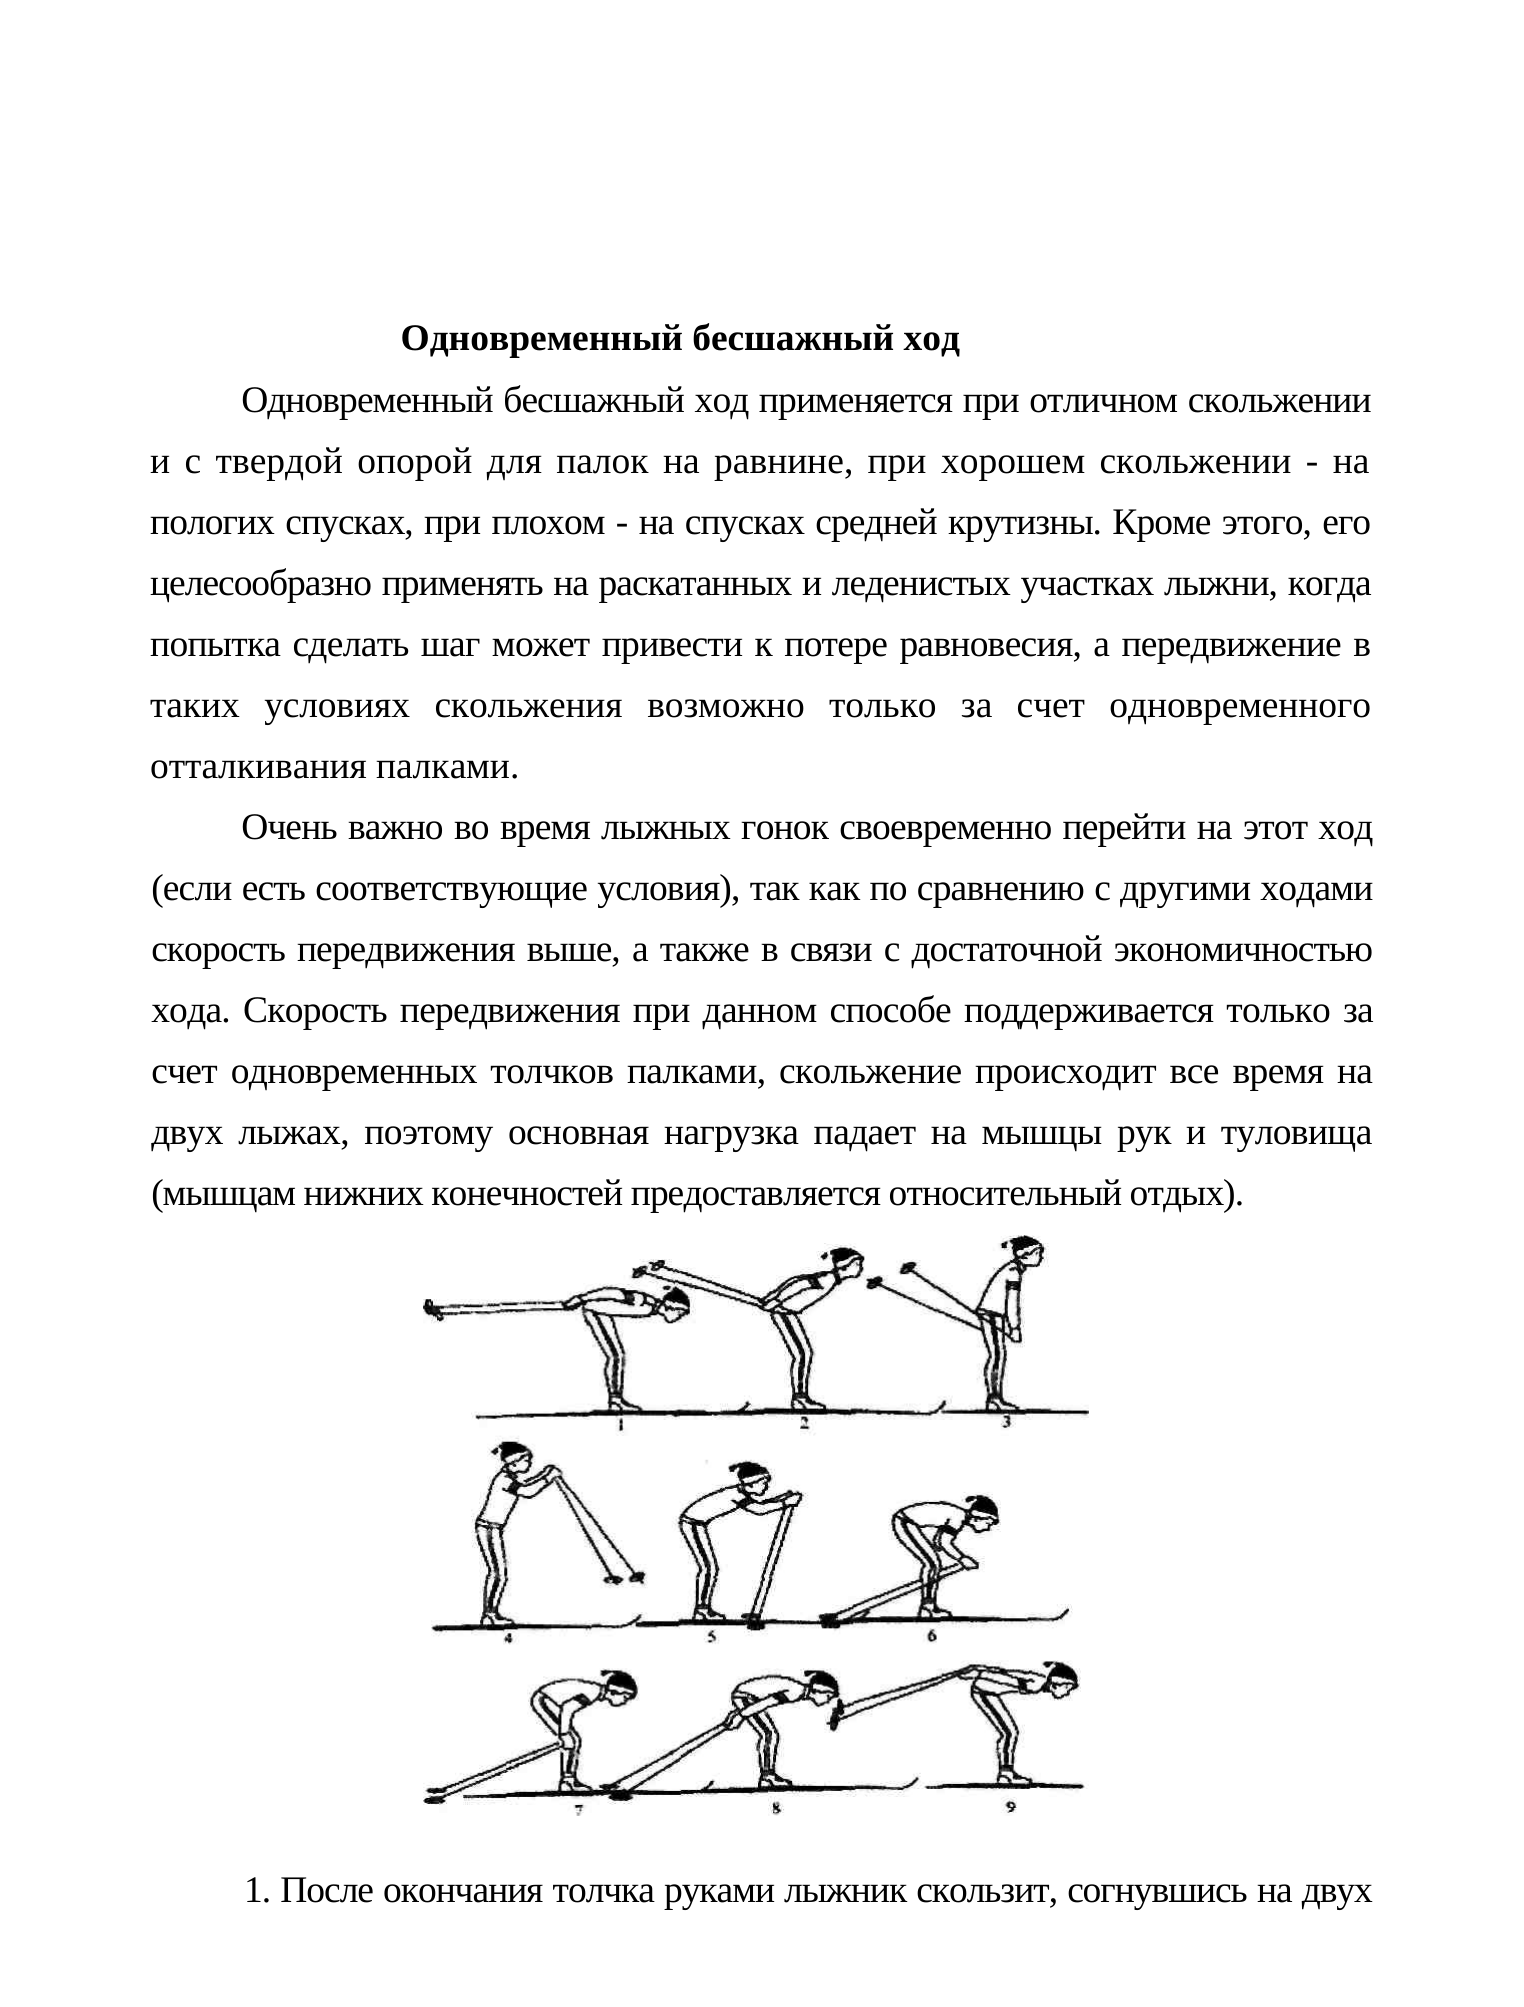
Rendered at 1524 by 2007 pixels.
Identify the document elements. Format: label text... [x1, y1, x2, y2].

picture [423, 1235, 1089, 1816]
text Очень важно во время лыжных гонок своевременно перейти на этот ход (если есть соответствующие условия), так как по сравнению с другими ходами скорость передвижения выше, а также в связи с достаточной экономичностью хода. Скорость передвижения при данном способе поддерживается только за счет одновременных толчков палками, скольжение происходит все время на двух лыжах, поэтому основная нагрузка падает на мышцы рук и туловища (мышцам нижних конечностей предоставляется относительный отдых). [151, 791, 1374, 1218]
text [152, 1854, 1373, 1915]
text Одновременный бесшажный ход применяется при отличном скольжении и с твердой опорой для палок на равнине, при хорошем скольжении - на пологих спусках, при плохом - на спусках средней крутизны. Кроме этого, его целесообразно применять на раскатанных и леденистых участках лыжни, когда попытка сделать шаг может привести к потере равновесия, а передвижение в таких условиях скольжения возможно только за счет одновременного отталкивания палками. [150, 363, 1372, 791]
text Одновременный бесшажный ход [241, 315, 1374, 358]
